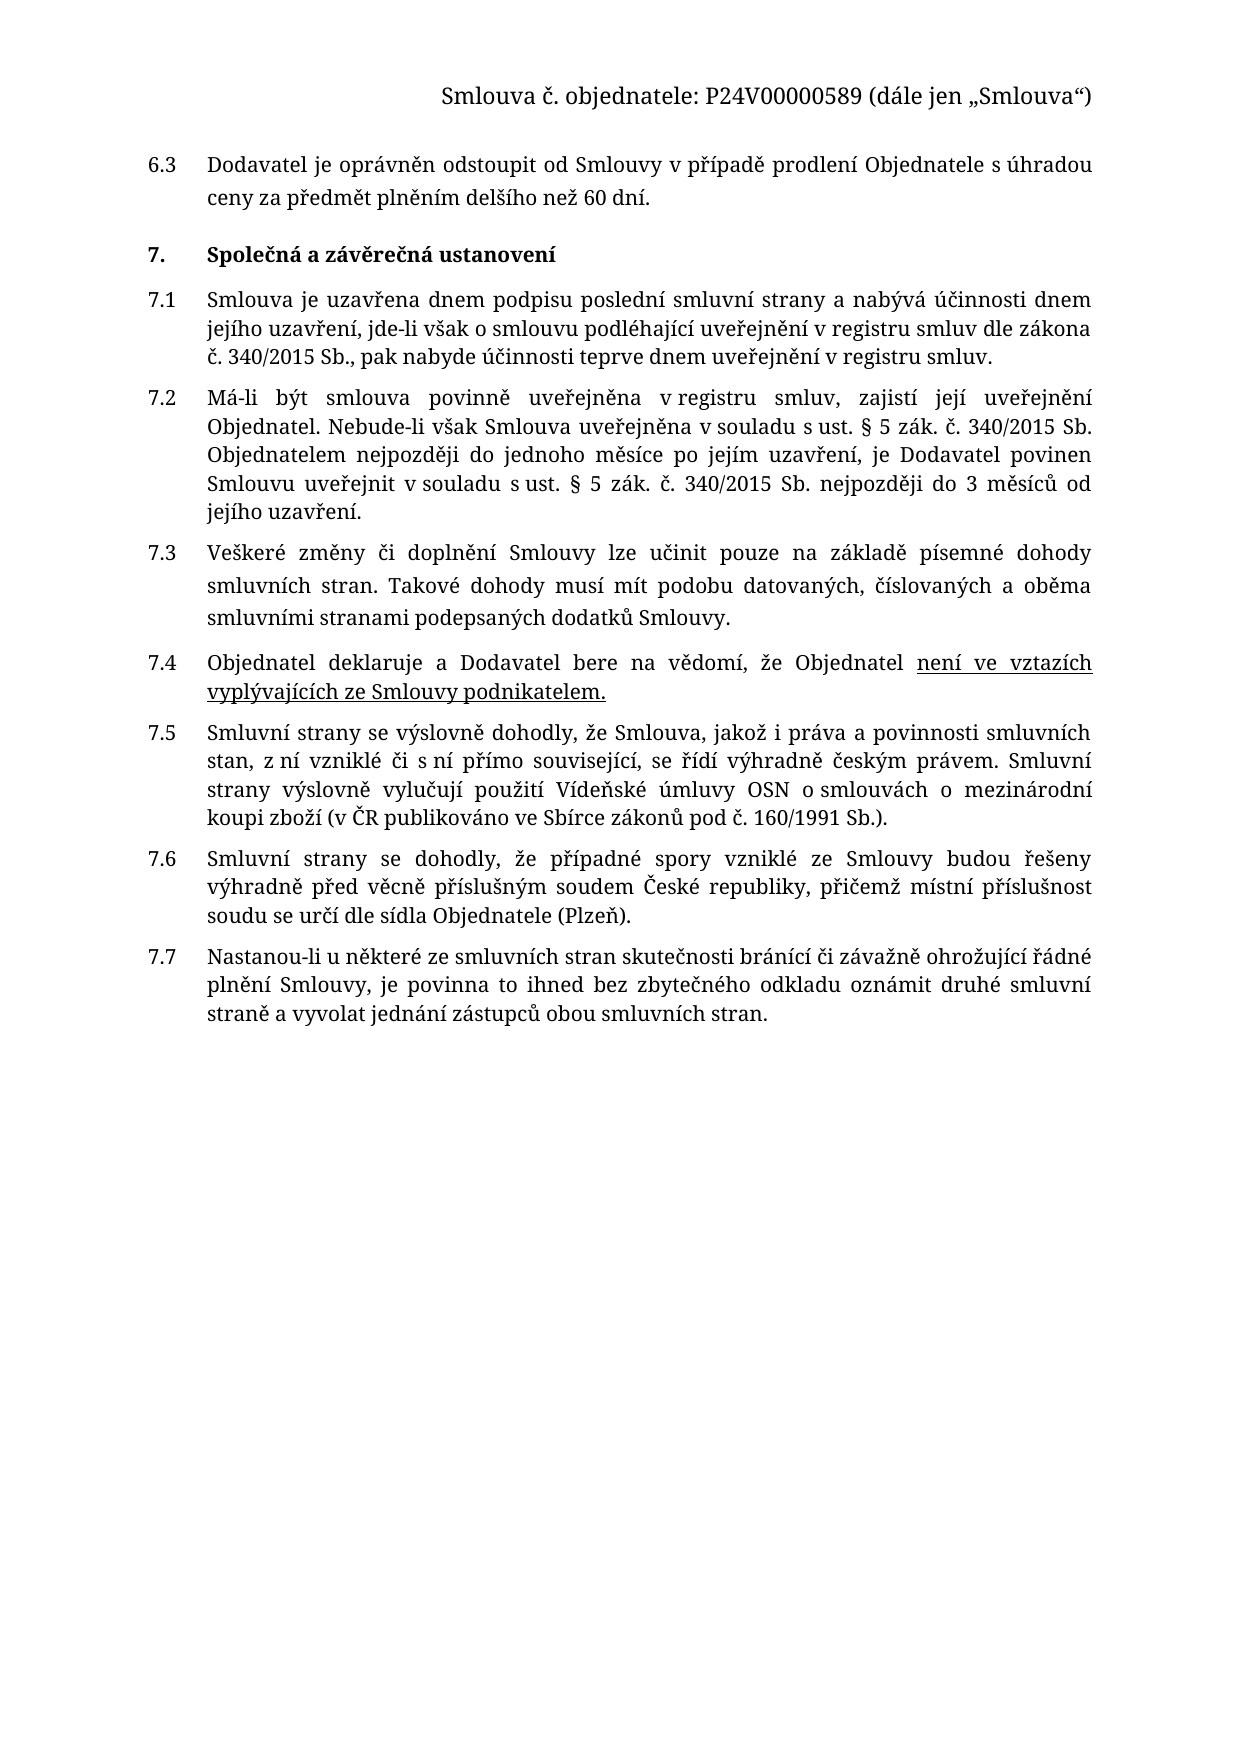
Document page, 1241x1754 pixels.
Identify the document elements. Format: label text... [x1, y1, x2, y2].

list Smluvní strany se výslovně dohodly, že Smlouva, jakož i práva a povinnosti smluvních stan, z ní vzniklé či s ní přímo související, se řídí výhradně českým právem. Smluvní strany výslovně vylučují použití Vídeňské úmluvy OSN o smlouvách o mezinárodní koupi zboží (v ČR publikováno ve Sbírce zákonů pod č. 160/1991 Sb.). [148, 718, 1092, 832]
list Nastanou-li u některé ze smluvních stran skutečnosti bránící či závažně ohrožující řádné plnění Smlouvy, je povinna to ihned bez zbytečného odkladu oznámit druhé smluvní straně a vyvolat jednání zástupců obou smluvních stran. [148, 942, 1092, 1027]
list Dodavatel je oprávněn odstoupit od Smlouvy v případě prodlení Objednatele s úhradou ceny za předmět plněním delšího než 60 dní. [148, 150, 1092, 211]
list Objednatel deklaruje a Dodavatel bere na vědomí, že Objednatel není ve vztazích vyplývajících ze Smlouvy podnikatelem. [148, 648, 1092, 705]
list Má-li být smlouva povinně uveřejněna v registru smluv, zajistí její uveřejnění Objednatel. Nebude-li však Smlouva uveřejněna v souladu s ust. § 5 zák. č. 340/2015 Sb. Objednatelem nejpozději do jednoho měsíce po jejím uzavření, je Dodavatel povinen Smlouvu uveřejnit v souladu s ust. § 5 zák. č. 340/2015 Sb. nejpozději do 3 měsíců od jejího uzavření. [148, 383, 1092, 526]
list Veškeré změny či doplnění Smlouvy lze učinit pouze na základě písemné dohody smluvních stran. Takové dohody musí mít podobu datovaných, číslovaných a oběma smluvními stranami podepsaných dodatků Smlouvy. [148, 538, 1092, 632]
list Smluvní strany se dohodly, že případné spory vzniklé ze Smlouvy budou řešeny výhradně před věcně příslušným soudem České republiky, přičemž místní příslušnost soudu se určí dle sídla Objednatele (Plzeň). [148, 844, 1092, 929]
list Smlouva je uzavřena dnem podpisu poslední smluvní strany a nabývá účinnosti dnem jejího uzavření, jde-li však o smlouvu podléhající uveřejnění v registru smluv dle zákona č. 340/2015 Sb., pak nabyde účinnosti teprve dnem uveřejnění v registru smluv. [148, 286, 1092, 371]
list Společná a závěrečná ustanovení [148, 241, 1092, 269]
